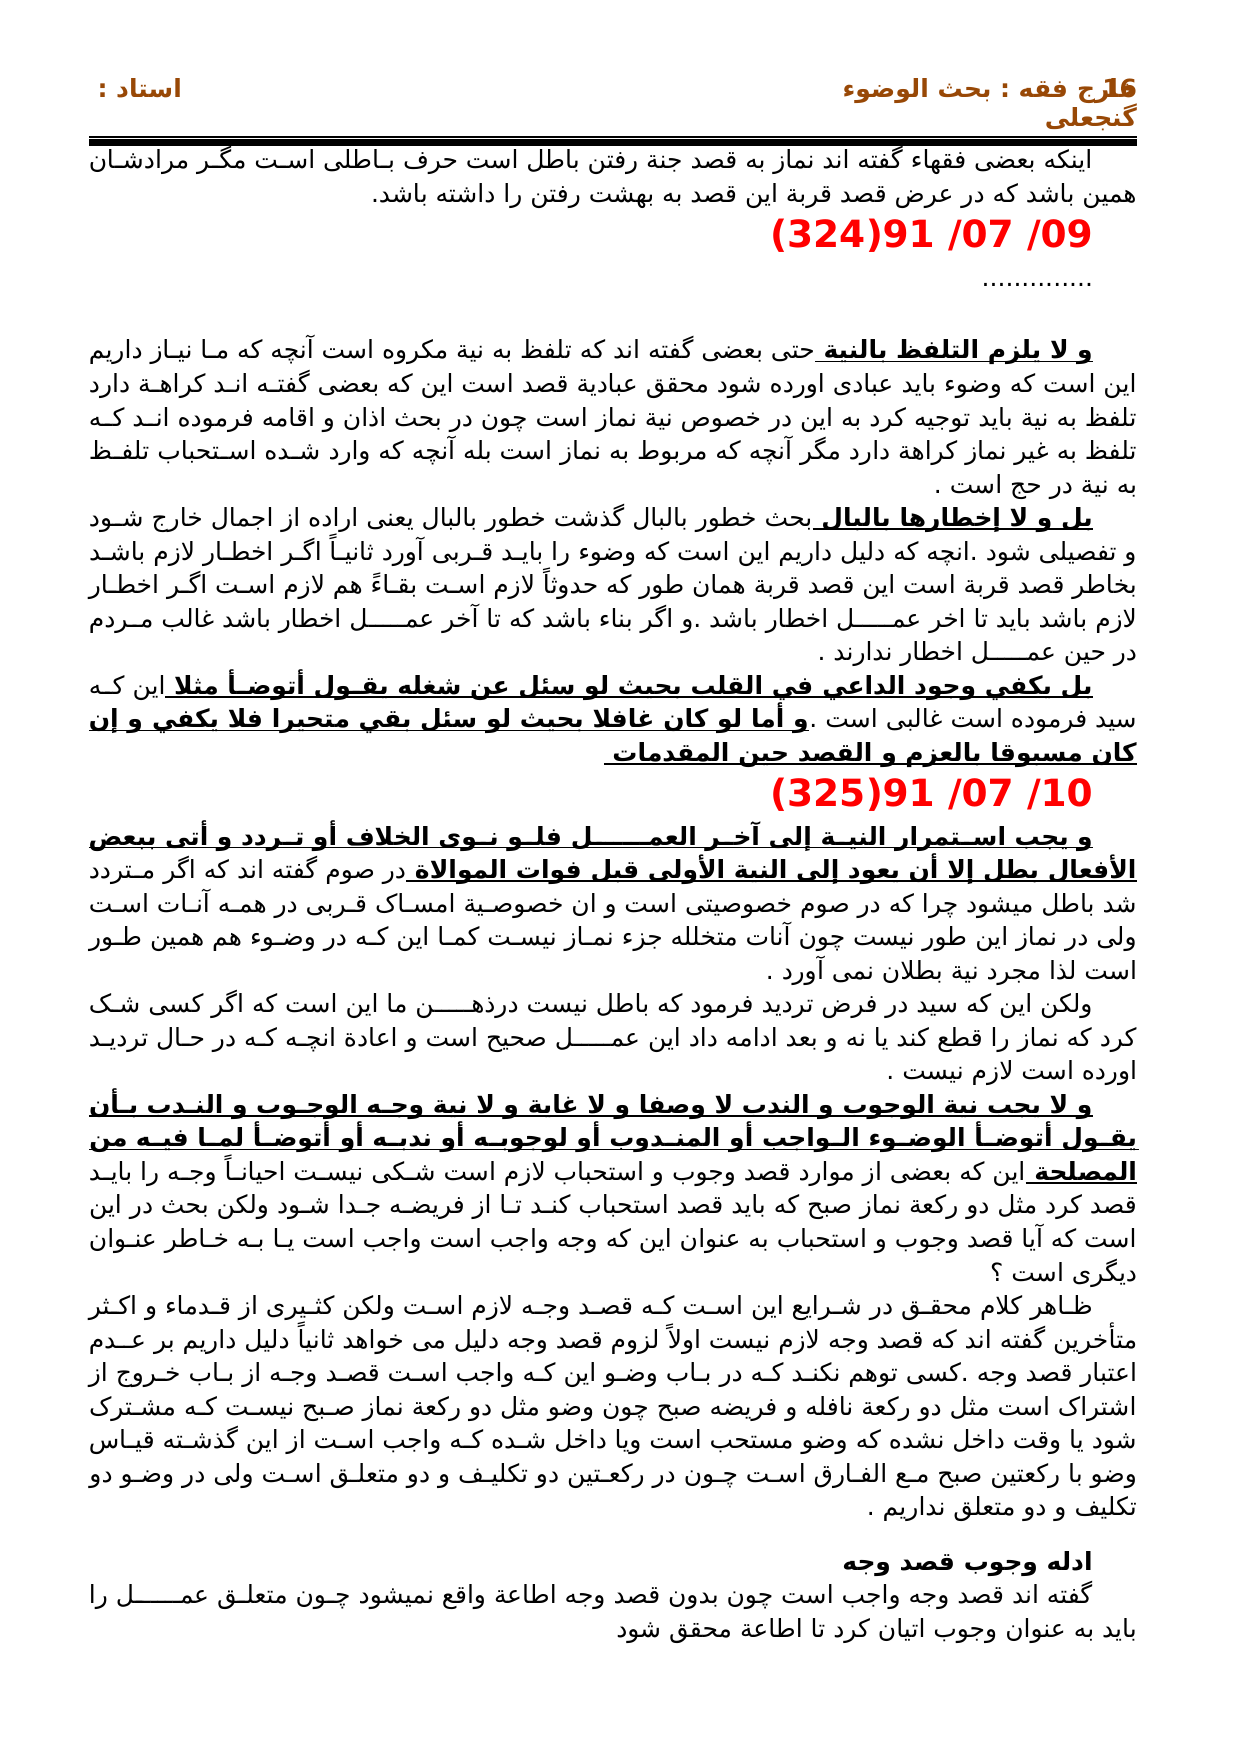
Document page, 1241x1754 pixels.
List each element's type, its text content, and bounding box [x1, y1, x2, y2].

text بل يكفي وجود الداعي في القلب بحيث لو سئل عن شغله يقول أتوضأ مثلا این که سید فرموده است غالبی است .و أما لو كان غافلا بحيث لو سئل بقي متحيرا فلا يكفي و إن كان مسبوقا بالعزم و القصد حين المقدمات [89, 671, 1137, 767]
text ظاهر کلام محقق در شرایع این است که قصد وجه لازم است ولکن کثیری از قدماء و اکثر متأخرین گفته اند که قصد وجه لازم نیست اولاً لزوم قصد وجه دلیل می خواهد ثانیاً دلیل داریم بر عدم اعتبار قصد وجه .کسی توهم نکند که در باب وضو این که واجب است قصد وجه از باب خروج از اشتراک است مثل دو رکعة نافله و فریضه صبح چون وضو مثل دو رکعة نماز صبح نیست که مشترک شود یا وقت داخل نشده که وضو مستحب است ویا داخل شده که واجب است از این گذشته قیاس وضو با رکعتین صبح مع الفارق است چون در رکعتین دو تکلیف و دو متعلق است ولی در وضو دو تکلیف و دو متعلق نداریم . [89, 1291, 1137, 1522]
text و يجب استمرار النية إلى آخر العمـــــل فلو نوى الخلاف أو تردد و أتى ببعض الأفعال بطل إلا أن يعود إلى النية الأولى قبل فوات الموالاة در صوم گفته اند که اگر متردد شد باطل میشود چرا که در صوم خصوصیتی است و ان خصوصیة امساک قربی در همه آنات است ولی در نماز این طور نیست چون آنات متخلله جزء نماز نیست کما این که در وضوء هم همین طور است لذا مجرد نیة بطلان نمی آورد . [89, 822, 1137, 985]
text و لا يجب نية الوجوب و الندب لا وصفا و لا غاية و لا نية وجه الوجوب و الندب بأن يقول أتوضأ الوضوء الواجب أو المندوب أو لوجوبه أو ندبه أو أتوضأ لما فيه من المصلحة این که بعضی از موارد قصد وجوب و استحباب لازم است شکی نیست احیاناً وجه را باید قصد کرد مثل دو رکعة نماز صبح که باید قصد استحباب کند تا از فریضه جدا شود ولکن بحث در این است که آیا قصد وجوب و استحباب به عنوان این که وجه واجب است واجب است یا به خاطر عنوان دیگری است ؟ [89, 1150, 1137, 1287]
text 10/ 07/ 91(325) [89, 772, 1137, 815]
text اینکه بعضی فقهاء گفته اند نماز به قصد جنة رفتن باطل است حرف باطلی است مگر مرادشان همین باشد که در عرض قصد قربة این قصد به بهشت رفتن را داشته باشد. [89, 146, 1137, 208]
text گفته اند قصد وجه واجب است چون بدون قصد وجه اطاعة واقع نمیشود چون متعلق عمـــــل را باید به عنوان وجوب اتیان کرد تا اطاعة محقق شود [89, 1581, 1137, 1643]
text .............. [89, 263, 1137, 292]
text ولکن این که سید در فرض تردید فرمود که باطل نیست درذهـــــن ما این است که اگر کسی شک کرد که نماز را قطع کند یا نه و بعد ادامه داد این عمـــــل صحیح است و اعادة انچه که در حال تردید اورده است لازم نیست . [89, 989, 1137, 1086]
text و لا يجب نية الوجوب و الندب لا وصفا و لا غاية و لا نية وجه الوجوب و الندب بأن يقول أتوضأ الوضوء الواجب أو المندوب أو لوجوبه أو ندبه أو أتوضأ لما فيه من المصلحة این که بعضی از موارد قصد وجوب و استحباب لازم است شکی نیست احیاناً وجه را باید قصد کرد مثل دو رکعة نماز صبح که باید قصد استحباب کند تا از فریضه جدا شود ولکن بحث در این است که آیا قصد وجوب و استحباب به عنوان این که وجه واجب است واجب است یا به خاطر عنوان دیگری است ؟ [89, 1090, 1137, 1149]
text 09/ 07/ 91(324) [89, 213, 1137, 256]
text و لا يلزم التلفظ بالنية حتی بعضی گفته اند که تلفظ به نیة مکروه است آنچه که ما نیاز داریم این است که وضوء باید عبادی اورده شود محقق عبادیة قصد است این که بعضی گفته اند کراهة دارد تلفظ به نیة باید توجیه کرد به این در خصوص نیة نماز است چون در بحث اذان و اقامه فرموده اند که تلفظ به غیر نماز کراهة دارد مگر آنچه که مربوط به نماز است بله آنچه که وارد شده استحباب تلفظ به نیة در حج است . [89, 336, 1137, 499]
text ادله وجوب قصد وجه [89, 1547, 1137, 1576]
text بل و لا إخطارها بالبال بحث خطور بالبال گذشت خطور بالبال یعنی اراده از اجمال خارج شود و تفصیلی شود .انچه که دلیل داریم این است که وضوء را باید قربی آورد ثانیاً اگر اخطار لازم باشد بخاطر قصد قربة است این قصد قربة همان طور که حدوثاً لازم است بقاءً هم لازم است اگر اخطار لازم باشد باید تا اخر عمـــــل اخطار باشد .و اگر بناء باشد که تا آخر عمـــــل اخطار باشد غالب مردم در حین عمـــــل اخطار ندارند . [89, 503, 1137, 667]
